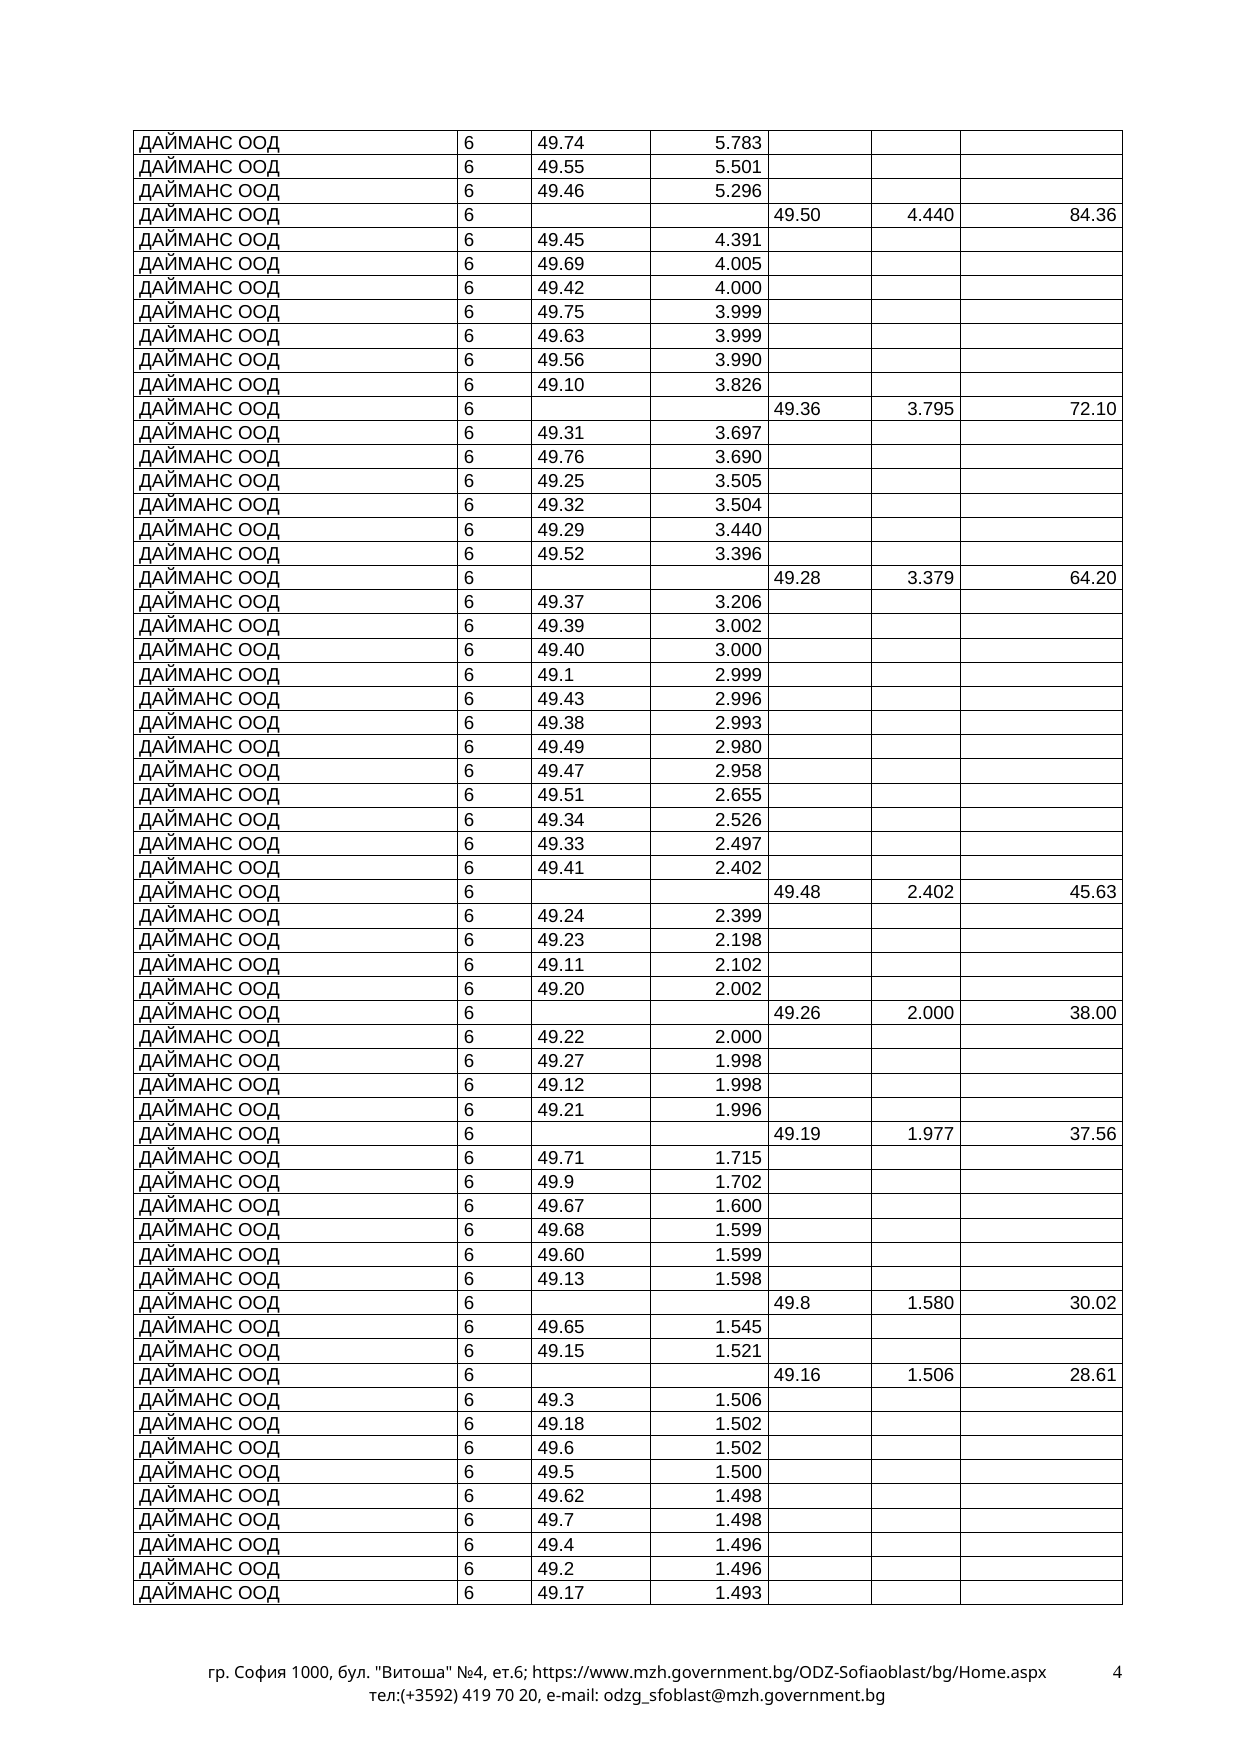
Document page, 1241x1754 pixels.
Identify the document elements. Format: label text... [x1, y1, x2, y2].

table_cell 6 [458, 1557, 531, 1580]
table_cell 6 [458, 1412, 531, 1435]
table_cell 64.20 [961, 566, 1122, 589]
table_cell [961, 1170, 1122, 1193]
table_cell 49.65 [532, 1315, 650, 1338]
table_cell [769, 784, 871, 807]
table_cell 49.6 [532, 1436, 650, 1459]
table_cell [769, 1388, 871, 1411]
table_cell 3.826 [651, 373, 768, 396]
table_cell 2.497 [651, 832, 768, 855]
table_cell ДАЙМАНС ООД [134, 228, 457, 251]
table_cell 6 [458, 1146, 531, 1169]
table_cell 6 [458, 639, 531, 662]
table_cell [872, 421, 960, 444]
table_cell ДАЙМАНС ООД [134, 373, 457, 396]
table_cell [961, 1146, 1122, 1169]
table_cell [769, 445, 871, 468]
table_cell 3.999 [651, 300, 768, 323]
table_cell ДАЙМАНС ООД [134, 808, 457, 831]
table_cell [872, 1025, 960, 1048]
table_cell 3.206 [651, 590, 768, 613]
table_cell 1.506 [651, 1388, 768, 1411]
table_cell [872, 614, 960, 637]
table_cell 1.580 [872, 1291, 960, 1314]
table_cell 49.18 [532, 1412, 650, 1435]
table_cell ДАЙМАНС ООД [134, 832, 457, 855]
table_cell [961, 614, 1122, 637]
table_cell 6 [458, 300, 531, 323]
table_cell 49.38 [532, 711, 650, 734]
table_cell [961, 904, 1122, 927]
table_cell 6 [458, 735, 531, 758]
table_cell [872, 1243, 960, 1266]
table_cell ДАЙМАНС ООД [134, 542, 457, 565]
table_cell [961, 1074, 1122, 1097]
table_cell 3.690 [651, 445, 768, 468]
table_cell ДАЙМАНС ООД [134, 276, 457, 299]
table_cell [961, 1243, 1122, 1266]
table_cell 1.493 [651, 1581, 768, 1604]
table_cell [961, 639, 1122, 662]
table_cell 49.23 [532, 929, 650, 952]
table_cell ДАЙМАНС ООД [134, 324, 457, 347]
table_cell [872, 542, 960, 565]
table_cell 6 [458, 1267, 531, 1290]
table_cell [961, 1460, 1122, 1483]
table_cell 6 [458, 397, 531, 420]
table_cell [532, 880, 650, 903]
table_cell [872, 1194, 960, 1217]
table_cell 6 [458, 469, 531, 492]
table_cell ДАЙМАНС ООД [134, 469, 457, 492]
table_cell 1.998 [651, 1074, 768, 1097]
table_cell 49.9 [532, 1170, 650, 1193]
table_cell [872, 832, 960, 855]
table_cell 6 [458, 373, 531, 396]
table_cell [872, 590, 960, 613]
table_cell 49.32 [532, 494, 650, 517]
table_cell 45.63 [961, 880, 1122, 903]
table_cell ДАЙМАНС ООД [134, 155, 457, 178]
table_cell [961, 929, 1122, 952]
table_cell [769, 1509, 871, 1532]
table_cell 49.55 [532, 155, 650, 178]
table_cell [769, 1170, 871, 1193]
table_cell [961, 421, 1122, 444]
table_cell 1.506 [872, 1364, 960, 1387]
table_cell 6 [458, 784, 531, 807]
table_cell 49.39 [532, 614, 650, 637]
table_cell 3.990 [651, 349, 768, 372]
table_cell ДАЙМАНС ООД [134, 1581, 457, 1604]
table_cell [651, 566, 768, 589]
table_cell 6 [458, 1098, 531, 1121]
table_cell 49.20 [532, 977, 650, 1000]
table_cell 49.28 [769, 566, 871, 589]
table_cell 6 [458, 1581, 531, 1604]
table_cell 2.000 [872, 1001, 960, 1024]
table_cell 6 [458, 252, 531, 275]
table_cell ДАЙМАНС ООД [134, 614, 457, 637]
table_cell [769, 735, 871, 758]
table_cell [961, 1194, 1122, 1217]
table_cell 1.496 [651, 1557, 768, 1580]
table_cell 49.19 [769, 1122, 871, 1145]
table_cell [872, 711, 960, 734]
table_cell [872, 155, 960, 178]
table_cell 37.56 [961, 1122, 1122, 1145]
table_cell 49.5 [532, 1460, 650, 1483]
table_cell 49.45 [532, 228, 650, 251]
table_cell [872, 1267, 960, 1290]
table_cell ДАЙМАНС ООД [134, 1267, 457, 1290]
table_cell [532, 1364, 650, 1387]
table_cell [872, 856, 960, 879]
table_cell 49.24 [532, 904, 650, 927]
table_cell 49.69 [532, 252, 650, 275]
table_cell [769, 469, 871, 492]
table_cell ДАЙМАНС ООД [134, 904, 457, 927]
table_cell 3.697 [651, 421, 768, 444]
table_cell [769, 663, 871, 686]
table_cell [769, 349, 871, 372]
table_cell ДАЙМАНС ООД [134, 300, 457, 323]
table_cell [872, 1098, 960, 1121]
table_cell ДАЙМАНС ООД [134, 1219, 457, 1242]
table_cell ДАЙМАНС ООД [134, 1460, 457, 1483]
table_cell 6 [458, 421, 531, 444]
table_cell 49.68 [532, 1219, 650, 1242]
table_cell 6 [458, 1049, 531, 1072]
table_cell [872, 977, 960, 1000]
table_cell [872, 1170, 960, 1193]
table_cell [961, 784, 1122, 807]
table_cell [769, 228, 871, 251]
table_cell [961, 1484, 1122, 1507]
table_cell [961, 663, 1122, 686]
table_cell [532, 1291, 650, 1314]
table_cell [872, 494, 960, 517]
table_cell 6 [458, 1460, 531, 1483]
table_cell 49.22 [532, 1025, 650, 1048]
table_cell [532, 204, 650, 227]
table_cell 1.498 [651, 1484, 768, 1507]
table_cell [961, 131, 1122, 154]
table_cell 38.00 [961, 1001, 1122, 1024]
table_cell [961, 977, 1122, 1000]
table_cell [651, 1122, 768, 1145]
table_cell 6 [458, 566, 531, 589]
table_cell [872, 1146, 960, 1169]
table_cell [769, 1219, 871, 1242]
table_cell 6 [458, 542, 531, 565]
table_cell 2.000 [651, 1025, 768, 1048]
table_cell 49.7 [532, 1509, 650, 1532]
table_cell [961, 832, 1122, 855]
table_cell [961, 687, 1122, 710]
table_cell ДАЙМАНС ООД [134, 1291, 457, 1314]
table_cell ДАЙМАНС ООД [134, 1049, 457, 1072]
table_cell 6 [458, 1388, 531, 1411]
table_cell ДАЙМАНС ООД [134, 1388, 457, 1411]
table_cell [769, 155, 871, 178]
table_cell ДАЙМАНС ООД [134, 1122, 457, 1145]
table_cell ДАЙМАНС ООД [134, 590, 457, 613]
table_cell [961, 1219, 1122, 1242]
table_cell ДАЙМАНС ООД [134, 494, 457, 517]
table_cell 3.440 [651, 518, 768, 541]
table_cell 49.62 [532, 1484, 650, 1507]
table_cell [769, 639, 871, 662]
table_cell ДАЙМАНС ООД [134, 1509, 457, 1532]
table_cell 1.500 [651, 1460, 768, 1483]
table_cell 6 [458, 759, 531, 782]
table_cell [961, 300, 1122, 323]
table_cell 28.61 [961, 1364, 1122, 1387]
table_cell 6 [458, 179, 531, 202]
table_cell [769, 1194, 871, 1217]
table_cell [872, 1484, 960, 1507]
table_cell 6 [458, 131, 531, 154]
table_cell 4.440 [872, 204, 960, 227]
table_cell 3.396 [651, 542, 768, 565]
table_cell [872, 228, 960, 251]
table_cell 6 [458, 590, 531, 613]
table_cell [872, 1557, 960, 1580]
table_cell [769, 1074, 871, 1097]
table_cell 49.37 [532, 590, 650, 613]
table_cell 1.498 [651, 1509, 768, 1532]
table_cell [769, 1533, 871, 1556]
table_cell [872, 324, 960, 347]
table_cell [769, 904, 871, 927]
table_cell [872, 252, 960, 275]
table_cell ДАЙМАНС ООД [134, 929, 457, 952]
table_cell [961, 445, 1122, 468]
table_cell 2.402 [872, 880, 960, 903]
table_cell 1.715 [651, 1146, 768, 1169]
table_cell 30.02 [961, 1291, 1122, 1314]
table_cell [872, 131, 960, 154]
table_cell [769, 542, 871, 565]
table_cell 2.993 [651, 711, 768, 734]
table_cell 6 [458, 276, 531, 299]
table_cell 49.21 [532, 1098, 650, 1121]
table_cell 6 [458, 1001, 531, 1024]
table_cell 1.600 [651, 1194, 768, 1217]
table_cell ДАЙМАНС ООД [134, 1412, 457, 1435]
table_cell ДАЙМАНС ООД [134, 397, 457, 420]
table_cell ДАЙМАНС ООД [134, 977, 457, 1000]
table_cell [769, 1267, 871, 1290]
table_cell ДАЙМАНС ООД [134, 1436, 457, 1459]
table_cell [872, 1509, 960, 1532]
table_cell [769, 1243, 871, 1266]
table_cell [769, 832, 871, 855]
table_cell ДАЙМАНС ООД [134, 204, 457, 227]
table_cell [961, 469, 1122, 492]
table_cell 6 [458, 1170, 531, 1193]
table_cell 5.501 [651, 155, 768, 178]
table_cell ДАЙМАНС ООД [134, 784, 457, 807]
table_cell 6 [458, 1339, 531, 1362]
table_cell ДАЙМАНС ООД [134, 421, 457, 444]
table_cell 49.34 [532, 808, 650, 831]
table_cell [651, 1001, 768, 1024]
table_cell 49.13 [532, 1267, 650, 1290]
table_cell [961, 759, 1122, 782]
table_cell ДАЙМАНС ООД [134, 1364, 457, 1387]
table_cell ДАЙМАНС ООД [134, 1074, 457, 1097]
table_cell [961, 228, 1122, 251]
table_cell [532, 1122, 650, 1145]
table_cell 49.4 [532, 1533, 650, 1556]
table_cell 49.12 [532, 1074, 650, 1097]
table_cell [961, 373, 1122, 396]
table_cell 6 [458, 1194, 531, 1217]
table_cell 3.002 [651, 614, 768, 637]
table_cell 2.399 [651, 904, 768, 927]
table_cell [961, 1339, 1122, 1362]
table_cell [769, 1146, 871, 1169]
table_cell [769, 1460, 871, 1483]
table_cell ДАЙМАНС ООД [134, 687, 457, 710]
table_cell [532, 566, 650, 589]
table_cell 49.15 [532, 1339, 650, 1362]
table_cell [769, 687, 871, 710]
table_cell [961, 1412, 1122, 1435]
table_cell 49.25 [532, 469, 650, 492]
table_cell [961, 1267, 1122, 1290]
table_cell 2.999 [651, 663, 768, 686]
table_cell 3.000 [651, 639, 768, 662]
table_cell 3.505 [651, 469, 768, 492]
table_cell [769, 1436, 871, 1459]
table_cell 6 [458, 832, 531, 855]
table_cell [769, 711, 871, 734]
table_cell [872, 349, 960, 372]
table_cell [651, 204, 768, 227]
table_cell 2.996 [651, 687, 768, 710]
table_cell ДАЙМАНС ООД [134, 1243, 457, 1266]
table_cell [872, 300, 960, 323]
table_cell [769, 276, 871, 299]
table_cell 49.2 [532, 1557, 650, 1580]
table_cell [769, 1484, 871, 1507]
table_cell 49.41 [532, 856, 650, 879]
table_cell [872, 373, 960, 396]
table_cell [769, 373, 871, 396]
table_cell [961, 1436, 1122, 1459]
table_cell [651, 1364, 768, 1387]
table_cell 6 [458, 204, 531, 227]
table_cell [961, 494, 1122, 517]
table_cell 49.11 [532, 953, 650, 976]
table_cell [769, 1581, 871, 1604]
table_cell [961, 953, 1122, 976]
table_cell [872, 735, 960, 758]
table_cell 6 [458, 663, 531, 686]
table_cell 49.8 [769, 1291, 871, 1314]
table_cell [961, 856, 1122, 879]
table_cell ДАЙМАНС ООД [134, 252, 457, 275]
table_cell 49.67 [532, 1194, 650, 1217]
table_cell 6 [458, 1364, 531, 1387]
table_cell [769, 977, 871, 1000]
table_cell [961, 590, 1122, 613]
table_cell ДАЙМАНС ООД [134, 735, 457, 758]
table_cell 3.504 [651, 494, 768, 517]
table_cell ДАЙМАНС ООД [134, 1146, 457, 1169]
table_cell [872, 1074, 960, 1097]
table_cell [872, 808, 960, 831]
table_cell 1.996 [651, 1098, 768, 1121]
table_cell [769, 1339, 871, 1362]
table_cell 6 [458, 904, 531, 927]
table_cell 6 [458, 1315, 531, 1338]
table_cell ДАЙМАНС ООД [134, 1533, 457, 1556]
table_cell [961, 324, 1122, 347]
table_cell 6 [458, 1243, 531, 1266]
table_cell 1.502 [651, 1412, 768, 1435]
table_cell 5.296 [651, 179, 768, 202]
table_cell 2.958 [651, 759, 768, 782]
table_cell 6 [458, 1533, 531, 1556]
table_cell 49.52 [532, 542, 650, 565]
table_cell [961, 542, 1122, 565]
table_cell 2.980 [651, 735, 768, 758]
table_cell 49.31 [532, 421, 650, 444]
table_cell [651, 397, 768, 420]
table_cell 6 [458, 687, 531, 710]
table_cell 49.51 [532, 784, 650, 807]
table_cell ДАЙМАНС ООД [134, 349, 457, 372]
table_cell [961, 808, 1122, 831]
table_cell 72.10 [961, 397, 1122, 420]
table_cell [961, 252, 1122, 275]
table_cell ДАЙМАНС ООД [134, 1025, 457, 1048]
table_cell 6 [458, 929, 531, 952]
table_cell 49.60 [532, 1243, 650, 1266]
table_cell 2.655 [651, 784, 768, 807]
table_cell [961, 1388, 1122, 1411]
table_cell 6 [458, 518, 531, 541]
table_cell ДАЙМАНС ООД [134, 1194, 457, 1217]
table_cell [872, 1219, 960, 1242]
table_cell [872, 759, 960, 782]
table_cell [769, 300, 871, 323]
table_cell [872, 1412, 960, 1435]
table_cell [872, 445, 960, 468]
table_cell 6 [458, 614, 531, 637]
table_cell [651, 1291, 768, 1314]
table_cell [872, 904, 960, 927]
table_cell 6 [458, 880, 531, 903]
table_cell 49.26 [769, 1001, 871, 1024]
table_cell [532, 397, 650, 420]
table_cell [769, 856, 871, 879]
table_cell [769, 518, 871, 541]
table_cell [872, 1533, 960, 1556]
table_cell 6 [458, 1436, 531, 1459]
table_cell [961, 1509, 1122, 1532]
table_cell 3.999 [651, 324, 768, 347]
table_cell 4.000 [651, 276, 768, 299]
table_cell [769, 1098, 871, 1121]
table_cell 49.76 [532, 445, 650, 468]
table_cell 3.795 [872, 397, 960, 420]
table_cell [872, 1315, 960, 1338]
table_cell 49.3 [532, 1388, 650, 1411]
table_cell 49.1 [532, 663, 650, 686]
table_cell 6 [458, 155, 531, 178]
table_cell 6 [458, 1219, 531, 1242]
table_cell 49.47 [532, 759, 650, 782]
table_cell 2.526 [651, 808, 768, 831]
table_cell 6 [458, 1122, 531, 1145]
table_cell [769, 179, 871, 202]
table_cell [872, 1388, 960, 1411]
table_cell 49.49 [532, 735, 650, 758]
table_cell 1.502 [651, 1436, 768, 1459]
table_cell [872, 687, 960, 710]
table_cell [961, 711, 1122, 734]
table_cell [769, 1557, 871, 1580]
table_cell 49.50 [769, 204, 871, 227]
table_cell [769, 494, 871, 517]
table_cell [769, 131, 871, 154]
table_cell 6 [458, 711, 531, 734]
table_cell [961, 518, 1122, 541]
table_cell ДАЙМАНС ООД [134, 445, 457, 468]
table_cell [769, 1315, 871, 1338]
table_cell [872, 1339, 960, 1362]
table_cell 49.17 [532, 1581, 650, 1604]
table_cell 49.56 [532, 349, 650, 372]
table_cell 49.75 [532, 300, 650, 323]
table_cell 1.702 [651, 1170, 768, 1193]
table_cell [961, 1315, 1122, 1338]
table_cell [769, 324, 871, 347]
table_cell 6 [458, 1484, 531, 1507]
table_cell [872, 1460, 960, 1483]
table_cell 49.42 [532, 276, 650, 299]
table_cell ДАЙМАНС ООД [134, 639, 457, 662]
table_cell 1.998 [651, 1049, 768, 1072]
table_cell [872, 179, 960, 202]
table_cell 3.379 [872, 566, 960, 589]
table_cell [961, 349, 1122, 372]
table_cell [961, 1025, 1122, 1048]
table_cell [872, 639, 960, 662]
table_cell 49.27 [532, 1049, 650, 1072]
table_cell 6 [458, 1291, 531, 1314]
table_cell ДАЙМАНС ООД [134, 759, 457, 782]
table_cell 49.33 [532, 832, 650, 855]
table_cell 5.783 [651, 131, 768, 154]
table_cell 49.63 [532, 324, 650, 347]
table_cell [872, 663, 960, 686]
table_cell [769, 759, 871, 782]
table_cell [961, 1533, 1122, 1556]
table_cell [769, 590, 871, 613]
table_cell [872, 469, 960, 492]
table_cell 6 [458, 856, 531, 879]
table_cell [961, 1557, 1122, 1580]
table_cell [769, 808, 871, 831]
table_cell [961, 155, 1122, 178]
table_cell ДАЙМАНС ООД [134, 953, 457, 976]
table_cell [872, 1049, 960, 1072]
table_cell [872, 953, 960, 976]
table_cell 6 [458, 445, 531, 468]
table_cell [872, 518, 960, 541]
table_cell ДАЙМАНС ООД [134, 1170, 457, 1193]
table_cell [769, 1049, 871, 1072]
table_cell ДАЙМАНС ООД [134, 131, 457, 154]
table_cell 6 [458, 228, 531, 251]
table_cell 49.48 [769, 880, 871, 903]
table_cell [961, 276, 1122, 299]
table_cell 6 [458, 324, 531, 347]
table_cell ДАЙМАНС ООД [134, 880, 457, 903]
table_cell [961, 1098, 1122, 1121]
table_cell ДАЙМАНС ООД [134, 856, 457, 879]
table_cell [532, 1001, 650, 1024]
table_cell ДАЙМАНС ООД [134, 1098, 457, 1121]
table_cell 1.598 [651, 1267, 768, 1290]
table_cell ДАЙМАНС ООД [134, 1315, 457, 1338]
table_cell 6 [458, 977, 531, 1000]
table_cell 6 [458, 953, 531, 976]
table_cell [769, 953, 871, 976]
table_cell [872, 784, 960, 807]
table_cell 6 [458, 1025, 531, 1048]
table_cell [961, 1581, 1122, 1604]
table_cell 2.198 [651, 929, 768, 952]
table_cell 6 [458, 494, 531, 517]
table_cell 1.496 [651, 1533, 768, 1556]
table_cell 6 [458, 1509, 531, 1532]
table_cell [872, 276, 960, 299]
table_cell 49.29 [532, 518, 650, 541]
table_cell 1.977 [872, 1122, 960, 1145]
table_cell 2.402 [651, 856, 768, 879]
table_cell [769, 421, 871, 444]
table_cell 84.36 [961, 204, 1122, 227]
table_cell [769, 1412, 871, 1435]
table_cell ДАЙМАНС ООД [134, 663, 457, 686]
table_cell 49.36 [769, 397, 871, 420]
table_cell ДАЙМАНС ООД [134, 518, 457, 541]
table_cell 4.005 [651, 252, 768, 275]
table_cell 6 [458, 349, 531, 372]
table_cell [769, 929, 871, 952]
table_cell [651, 880, 768, 903]
table_cell 6 [458, 1074, 531, 1097]
table_cell [769, 1025, 871, 1048]
table_cell 6 [458, 808, 531, 831]
table_cell 49.46 [532, 179, 650, 202]
table_cell 2.002 [651, 977, 768, 1000]
table_cell 1.521 [651, 1339, 768, 1362]
table_cell 49.71 [532, 1146, 650, 1169]
table_cell ДАЙМАНС ООД [134, 179, 457, 202]
table_cell ДАЙМАНС ООД [134, 1001, 457, 1024]
table_cell [961, 1049, 1122, 1072]
table_cell [961, 735, 1122, 758]
table_cell 4.391 [651, 228, 768, 251]
table_cell ДАЙМАНС ООД [134, 1557, 457, 1580]
table_cell [872, 1581, 960, 1604]
table_cell 1.599 [651, 1243, 768, 1266]
table_cell [769, 614, 871, 637]
table_cell ДАЙМАНС ООД [134, 566, 457, 589]
table_cell 2.102 [651, 953, 768, 976]
table_cell ДАЙМАНС ООД [134, 1339, 457, 1362]
table_cell [872, 1436, 960, 1459]
table_cell [872, 929, 960, 952]
table_cell 1.599 [651, 1219, 768, 1242]
table_cell 49.40 [532, 639, 650, 662]
table_cell [769, 252, 871, 275]
table_cell 49.16 [769, 1364, 871, 1387]
table_cell 49.10 [532, 373, 650, 396]
table_cell ДАЙМАНС ООД [134, 1484, 457, 1507]
table_cell 49.43 [532, 687, 650, 710]
table_cell 1.545 [651, 1315, 768, 1338]
table_cell 49.74 [532, 131, 650, 154]
table_cell ДАЙМАНС ООД [134, 711, 457, 734]
table_cell [961, 179, 1122, 202]
